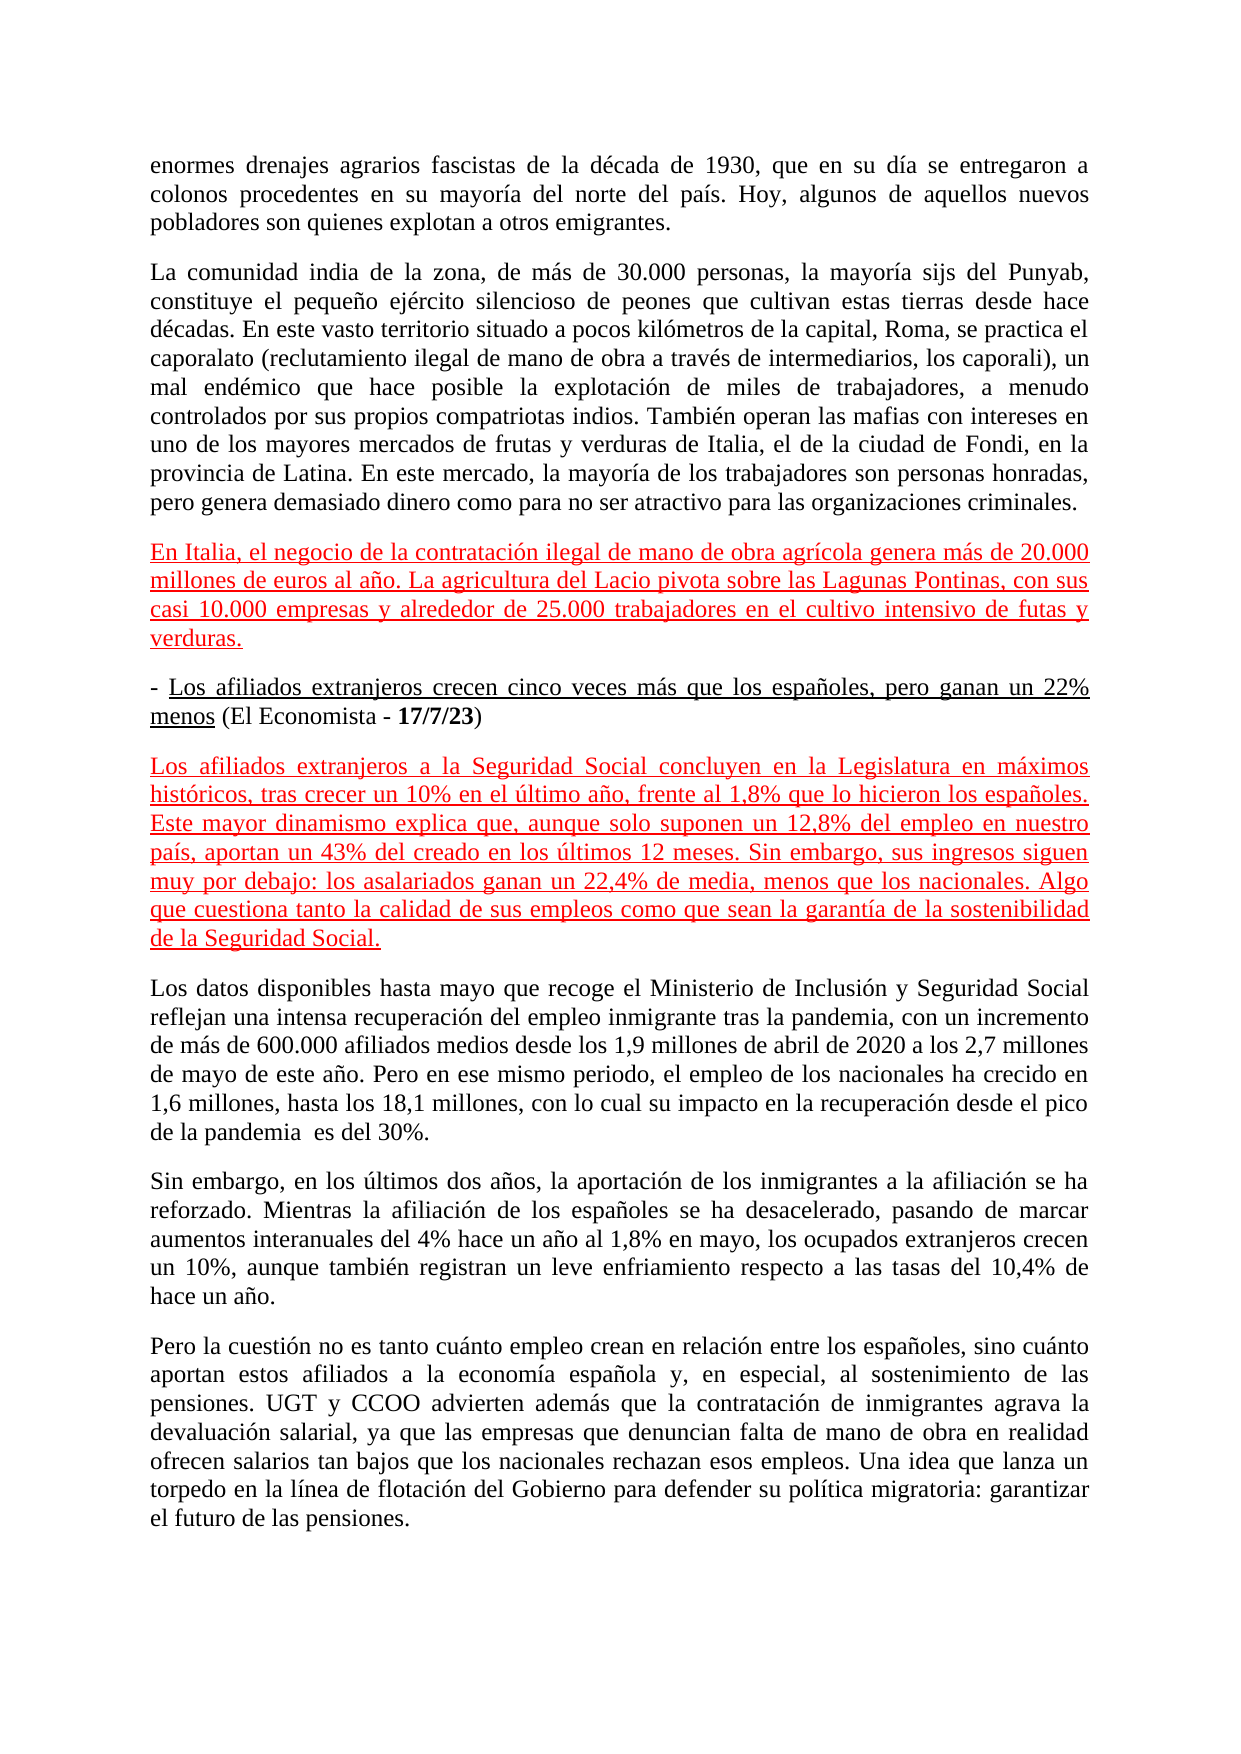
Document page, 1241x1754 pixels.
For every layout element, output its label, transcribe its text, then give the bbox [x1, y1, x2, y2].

text En Italia, el negocio de la contratación ilegal de mano de obra agrícola genera más de 20.000 millones de euros al año. La agricultura del Lacio pivota sobre las Lagunas Pontinas, con sus casi 10.000 empresas y alrededor de 25.000 trabajadores en el cultivo intensivo de futas y verduras. [150, 537, 1090, 562]
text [150, 150, 1090, 236]
text En Italia, el negocio de la contratación ilegal de mano de obra agrícola genera más de 20.000 millones de euros al año. La agricultura del Lacio pivota sobre las Lagunas Pontinas, con sus casi 10.000 empresas y alrededor de 25.000 trabajadores en el cultivo intensivo de futas y verduras. [150, 563, 1090, 652]
text Los datos disponibles hasta mayo que recoge el Ministerio de Inclusión y Seguridad Social reflejan una intensa recuperación del empleo inmigrante tras la pandemia, con un incremento de más de 600.000 afiliados medios desde los 1,9 millones de abril de 2020 a los 2,7 millones de mayo de este año. Pero en ese mismo periodo, el empleo de los nacionales ha crecido en 1,6 millones, hasta los 18,1 millones, con lo cual su impacto en la recuperación desde el pico de la pandemia es del 30%. [150, 973, 1090, 1145]
text Sin embargo, en los últimos dos años, la aportación de los inmigrantes a la afiliación se ha reforzado. Mientras la afiliación de los españoles se ha desacelerado, pasando de marcar aumentos interanuales del 4% hace un año al 1,8% en mayo, los ocupados extranjeros crecen un 10%, aunque también registran un leve enfriamiento respecto a las tasas del 10,4% de hace un año. [150, 1166, 1090, 1310]
text Pero la cuestión no es tanto cuánto empleo crean en relación entre los españoles, sino cuánto aportan estos afiliados a la economía española y, en especial, al sostenimiento de las pensiones. UGT y CCOO advierten además que la contratación de inmigrantes agrava la devaluación salarial, ya que las empresas que denuncian falta de mano de obra en realidad ofrecen salarios tan bajos que los nacionales rechazan esos empleos. Una idea que lanza un torpedo en la línea de flotación del Gobierno para defender su política migratoria: garantizar el futuro de las pensiones. [150, 1331, 1090, 1532]
text La comunidad india de la zona, de más de 30.000 personas, la mayoría sijs del Punyab, constituye el pequeño ejército silencioso de peones que cultivan estas tierras desde hace décadas. En este vasto territorio situado a pocos kilómetros de la capital, Roma, se practica el caporalato (reclutamiento ilegal de mano de obra a través de intermediarios, los caporali), un mal endémico que hace posible la explotación de miles de trabajadores, a menudo controlados por sus propios compatriotas indios. También operan las mafias con intereses en uno de los mayores mercados de frutas y verduras de Italia, el de la ciudad de Fondi, en la provincia de Latina. En este mercado, la mayoría de los trabajadores son personas honradas, pero genera demasiado dinero como para no ser atractivo para las organizaciones criminales. [150, 257, 1090, 516]
text - Los afiliados extranjeros crecen cinco veces más que los españoles, pero ganan un 22% menos (El Economista - 17/7/23) [150, 672, 1090, 730]
text Los afiliados extranjeros a la Seguridad Social concluyen en la Legislatura en máximos históricos, tras crecer un 10% en el último año, frente al 1,8% que lo hicieron los españoles. Este mayor dinamismo explica que, aunque solo suponen un 12,8% del empleo en nuestro país, aportan un 43% del creado en los últimos 12 meses. Sin embargo, sus ingresos siguen muy por debajo: los asalariados ganan un 22,4% de media, menos que los nacionales. Algo que cuestiona tanto la calidad de sus empleos como que sean la garantía de la sostenibilidad de la Seguridad Social. [150, 835, 1090, 919]
text Los afiliados extranjeros a la Seguridad Social concluyen en la Legislatura en máximos históricos, tras crecer un 10% en el último año, frente al 1,8% que lo hicieron los españoles. Este mayor dinamismo explica que, aunque solo suponen un 12,8% del empleo en nuestro país, aportan un 43% del creado en los últimos 12 meses. Sin embargo, sus ingresos siguen muy por debajo: los asalariados ganan un 22,4% de media, menos que los nacionales. Algo que cuestiona tanto la calidad de sus empleos como que sean la garantía de la sostenibilidad de la Seguridad Social. [150, 777, 1090, 833]
